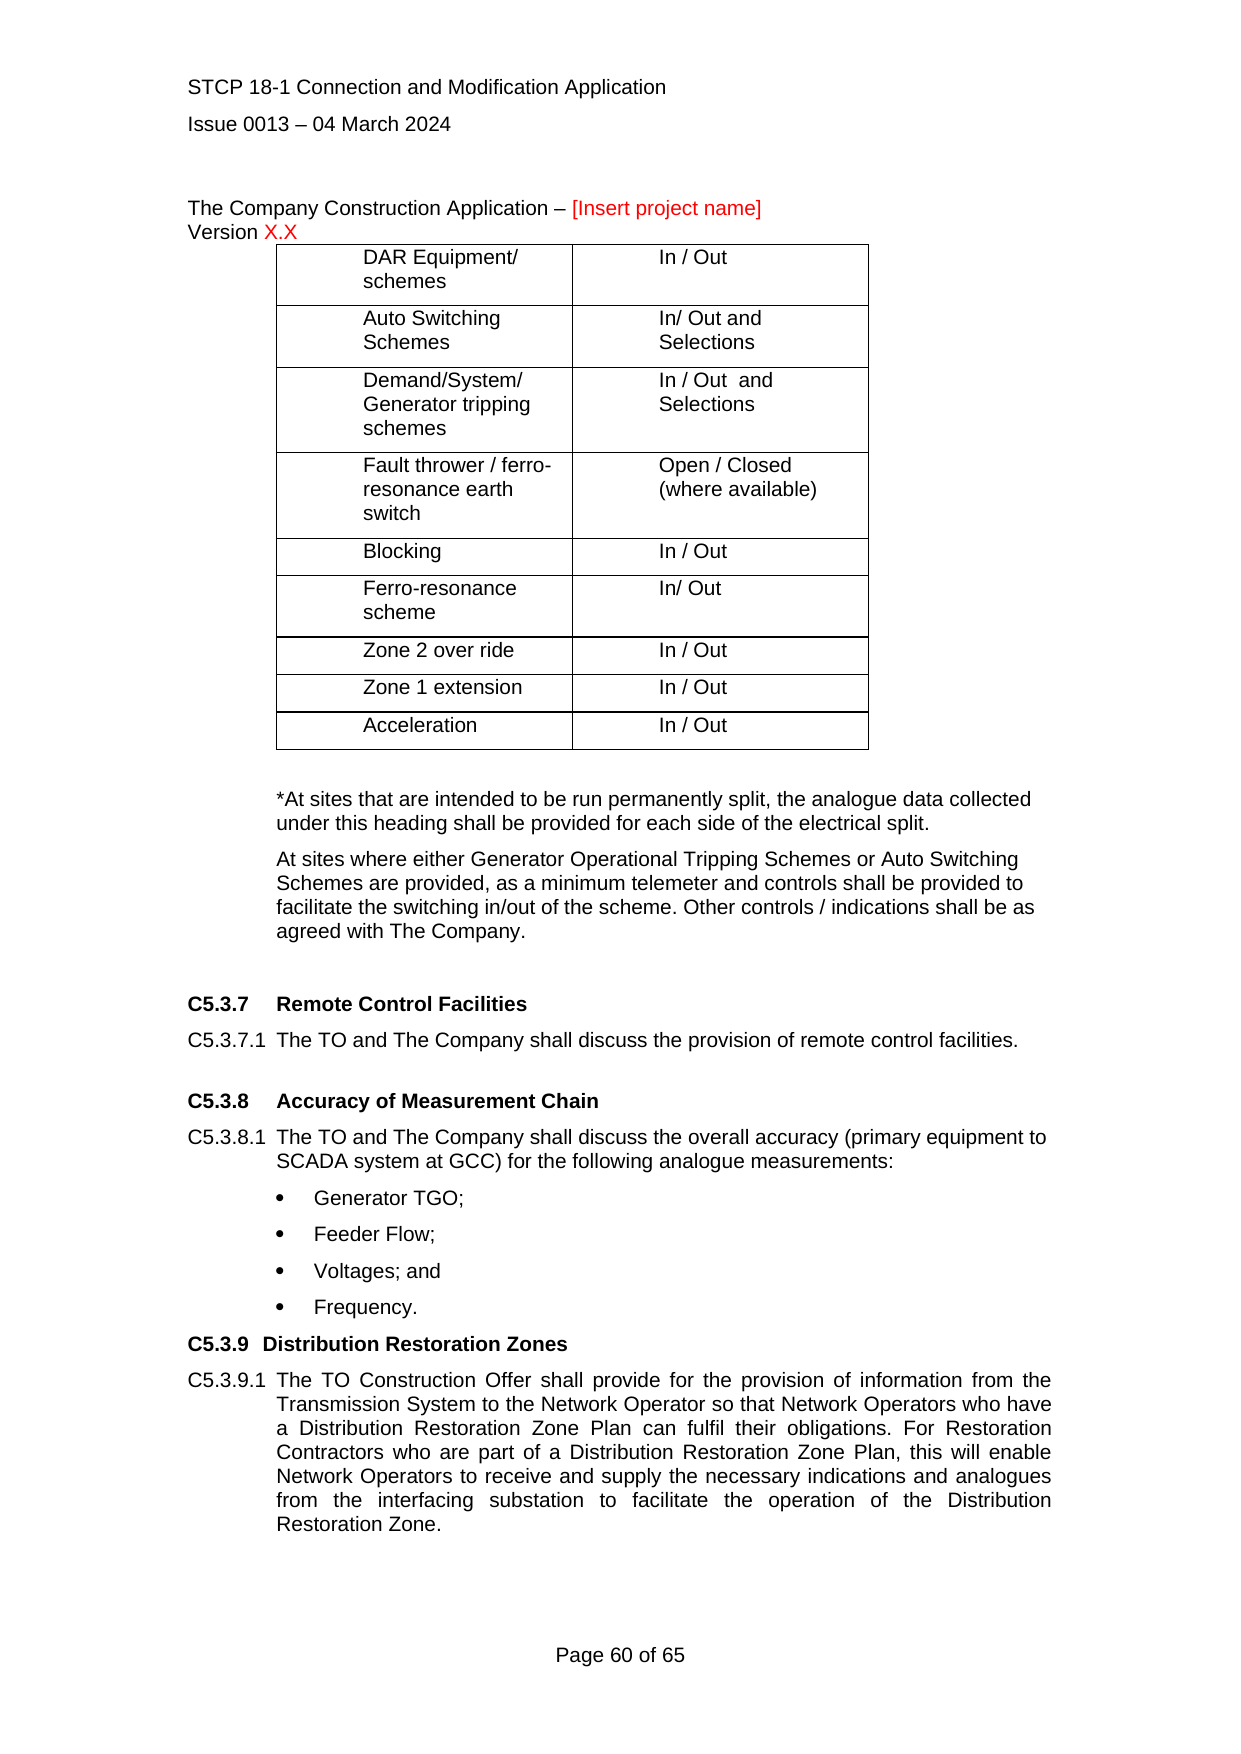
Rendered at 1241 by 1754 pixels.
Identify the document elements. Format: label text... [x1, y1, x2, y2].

table_cell Fault thrower / ferro-resonance earth switch [277, 453, 572, 537]
table_cell Auto Switching Schemes [277, 306, 572, 367]
table_cell In / Out [573, 638, 868, 674]
text C5.3.9.1 The TO Construction Offer shall provide for the provision of information from the Transmission System to the Network Operator so that Network Operators who have a Distribution Restoration Zone Plan can fulfil their obligations. For Restoration Contractors who are part of a Distribution Restoration Zone Plan, this will enable Network Operators to receive and supply the necessary indications and analogues from the interfacing substation to facilitate the operation of the Distribution Restoration Zone. [187, 1368, 1053, 1536]
list Frequency. [276, 1295, 1053, 1319]
text *At sites that are intended to be run permanently split, the analogue data collected under this heading shall be provided for each side of the electrical split. [276, 786, 1053, 834]
list Voltages; and [276, 1258, 1053, 1283]
list Generator TGO; [276, 1185, 1053, 1209]
table_cell In / Out [573, 245, 868, 305]
list Feeder Flow; [276, 1222, 1053, 1246]
table_cell Blocking [277, 539, 572, 575]
table_cell Open / Closed (where available) [573, 453, 868, 537]
table_cell Demand/System/Generator tripping schemes [277, 368, 572, 452]
text At sites where either Generator Operational Tripping Schemes or Auto Switching Schemes are provided, as a minimum telemeter and controls shall be provided to facilitate the switching in/out of the scheme. Other controls / indications shall be as agreed with The Company. [276, 847, 1053, 943]
text C5.3.7.1 The TO and The Company shall discuss the provision of remote control facilities. [187, 1028, 1053, 1076]
text C5.3.8.1 The TO and The Company shall discuss the overall accuracy (primary equipment to SCADA system at GCC) for the following analogue measurements: [187, 1125, 1053, 1173]
table_cell Acceleration [277, 713, 572, 749]
table_cell In/ Out [573, 576, 868, 636]
text C5.3.8 Accuracy of Measurement Chain [187, 1088, 1053, 1112]
table_cell In/ Out and Selections [573, 306, 868, 367]
table_cell In / Out [573, 539, 868, 575]
table_cell Zone 1 extension [277, 675, 572, 711]
table_cell In / Out [573, 713, 868, 749]
table_cell Zone 2 over ride [277, 638, 572, 674]
table_cell Ferro-resonance scheme [277, 576, 572, 636]
table_cell In / Out [573, 675, 868, 711]
table_cell In / Out and Selections [573, 368, 868, 452]
text C5.3.9 Distribution Restoration Zones [187, 1332, 1053, 1356]
text C5.3.7 Remote Control Facilities [187, 992, 1053, 1016]
table_cell DAR Equipment/ schemes [277, 245, 572, 305]
